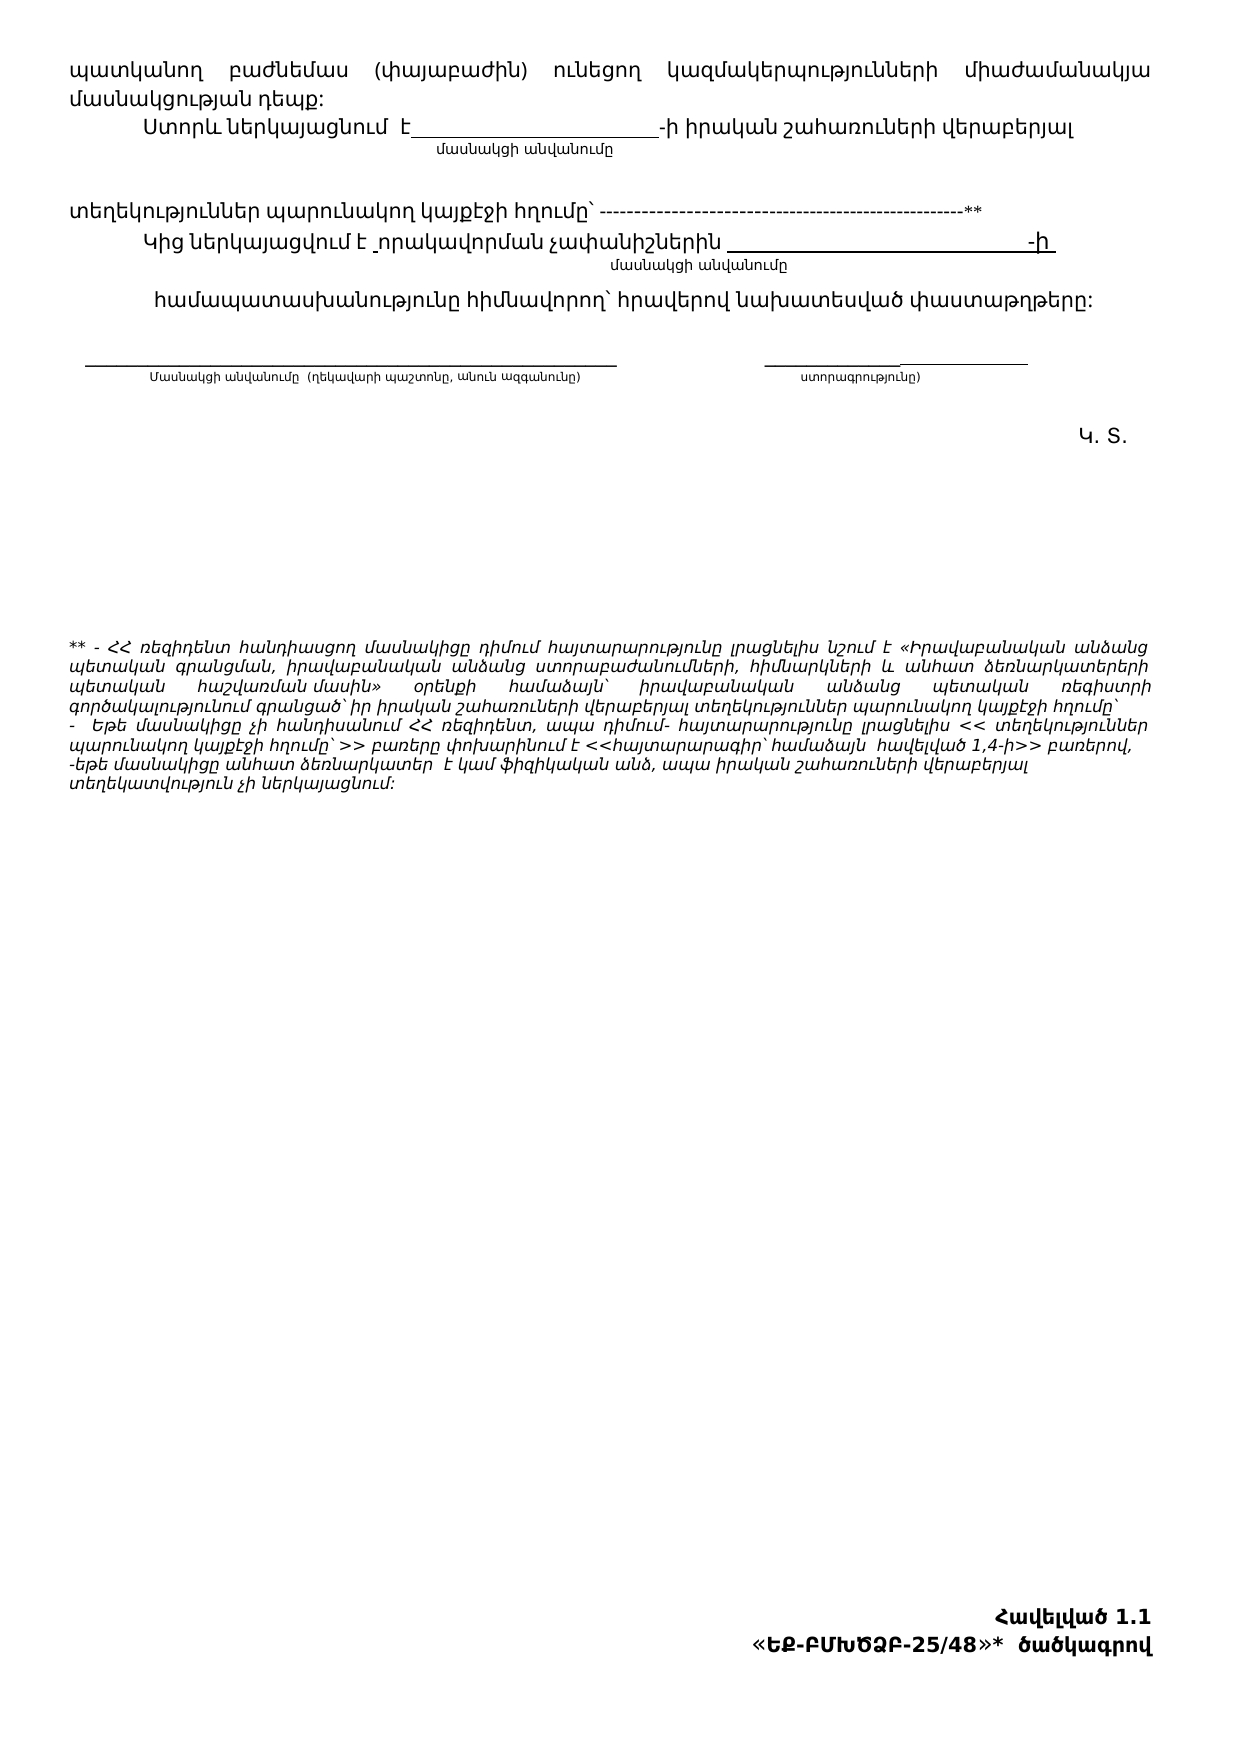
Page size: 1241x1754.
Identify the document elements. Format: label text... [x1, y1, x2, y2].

text պատկանող բաժնեմաս (փայաբաժին) ունեցող կազմակերպությունների միաժամանակյա մասնակցության դեպք: [69, 56, 1152, 112]
text համապատասխանությունը հիմնավորող՝ հրավերով նախատեսված փաստաթղթերը: [69, 286, 1152, 314]
text - Եթե մասնակիցը չի հանդիսանում ՀՀ ռեզիդենտ, ապա դիմում- հայտարարությունը լրացնելիս << տեղեկություններ պարունակող կայքէջի հղումը՝ >> բառերը փոխարինում է <<հայտարարագիր՝ համաձայն հավելված 1,4-ի>> բառերով, [69, 716, 1152, 755]
text Կից ներկայացվում է որակավորման չափանիշներին -ի [69, 225, 1152, 256]
text ___________________________________________________ _____________ Մասնակցի անվանումը (ղեկավարի պաշտոնը, անուն ազգանունը) ստորագրությունը) [69, 343, 1152, 395]
text մասնակցի անվանումը [69, 141, 1152, 170]
text «ԵՔ-ԲՄԽԾՁԲ-25/48»* ծածկագրով [69, 1629, 1152, 1658]
text Կ. Տ. [69, 424, 1152, 448]
subtitle Հավելված 1.1 [69, 1605, 1152, 1629]
text տեղեկություններ պարունակող կայքէջի հղումը՝ ----------------------------------------------------** [69, 197, 1152, 225]
text Ստորև ներկայացնում է -ի իրական շահառուների վերաբերյալ [69, 112, 1152, 141]
text -եթե մասնակիցը անհատ ձեռնարկատեր է կամ ֆիզիկական անձ, ապա իրական շահառուների վերաբերյալ տեղեկատվություն չի ներկայացնում: [69, 755, 1152, 794]
text ** - ՀՀ ռեզիդենտ հանդիասցող մասնակիցը դիմում հայտարարությունը լրացնելիս նշում է «Իրավաբանական անձանց պետական գրանցման, իրավաբանական անձանց ստորաբաժանումների, հիմնարկների և անհատ ձեռնարկատերերի պետական հաշվառման մասին» օրենքի համաձայն՝ իրավաբանական անձանց պետական ռեգիստրի գործակալությունում գրանցած՝ իր իրական շահառուների վերաբերյալ տեղեկություններ պարունակող կայքէջի հղումը՝ [69, 638, 1152, 716]
text մասնակցի անվանումը [69, 256, 1152, 286]
